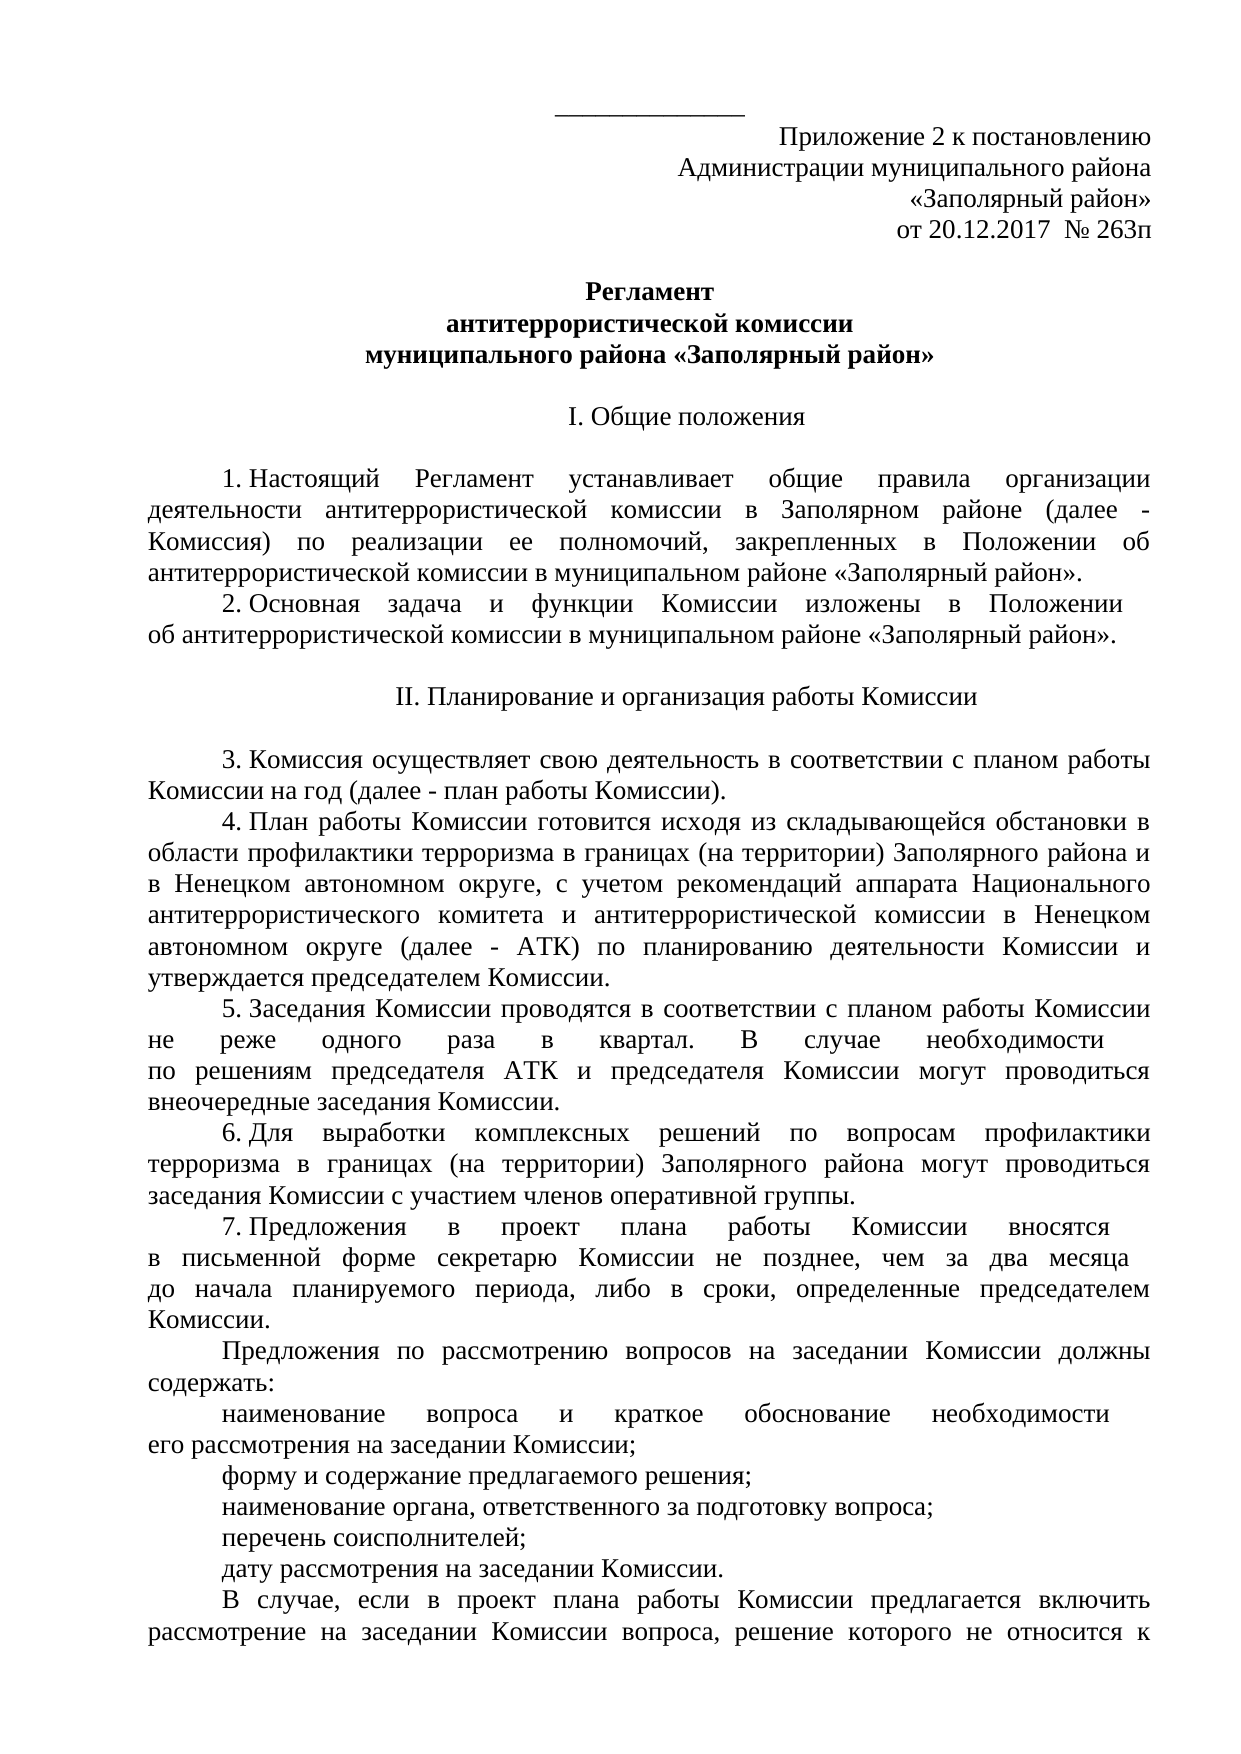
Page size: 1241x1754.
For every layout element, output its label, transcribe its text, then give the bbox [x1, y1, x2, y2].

text от 20.12.2017 № 263п [148, 213, 1152, 244]
text Предложения по рассмотрению вопросов на заседании Комиссии должны содержать: [148, 1334, 1152, 1397]
text Приложение 2 к постановлению [148, 120, 1152, 151]
text II. Планирование и организация работы Комиссии [148, 680, 1152, 712]
text 3. Комиссия осуществляет свою деятельность в соответствии с планом работы Комиссии на год (далее - план работы Комиссии). [148, 743, 1152, 805]
text 6. Для выработки комплексных решений по вопросам профилактики терроризма в границах (на территории) Заполярного района могут проводиться заседания Комиссии с участием членов оперативной группы. [148, 1116, 1152, 1210]
text перечень соисполнителей; [148, 1521, 1152, 1552]
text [148, 1584, 1152, 1646]
text 5. Заседания Комиссии проводятся в соответствии с планом работы Комиссии не реже одного раза в квартал. В случае необходимости по решениям председателя АТК и председателя Комиссии могут проводиться внеочередные заседания Комиссии. [148, 992, 1152, 1116]
text наименование вопроса и краткое обоснование необходимости его рассмотрения на заседании Комиссии; [148, 1397, 1152, 1459]
text Администрации муниципального района [148, 151, 1152, 182]
text наименование органа, ответственного за подготовку вопроса; [148, 1490, 1152, 1521]
text муниципального района «Заполярный район» [148, 338, 1152, 369]
text 7. Предложения в проект плана работы Комиссии вносятся в письменной форме секретарю Комиссии не позднее, чем за два месяца до начала планируемого периода, либо в сроки, определенные председателем Комиссии. [148, 1210, 1152, 1334]
text антитеррористической комиссии [148, 307, 1152, 338]
text I. Общие положения [148, 400, 1152, 431]
text ______________ [148, 89, 1152, 120]
text 1. Настоящий Регламент устанавливает общие правила организации деятельности антитеррористической комиссии в Заполярном районе (далее - Комиссия) по реализации ее полномочий, закрепленных в Положении об антитеррористической комиссии в муниципальном районе «Заполярный район». [148, 462, 1152, 587]
text форму и содержание предлагаемого решения; [148, 1459, 1152, 1490]
text 2. Основная задача и функции Комиссии изложены в Положении об антитеррористической комиссии в муниципальном районе «Заполярный район». [148, 587, 1152, 649]
text 4. План работы Комиссии готовится исходя из складывающейся обстановки в области профилактики терроризма в границах (на территории) Заполярного района и в Ненецком автономном округе, с учетом рекомендаций аппарата Национального антитеррористического комитета и антитеррористической комиссии в Ненецком автономном округе (далее - АТК) по планированию деятельности Комиссии и утверждается председателем Комиссии. [148, 805, 1152, 992]
text дату рассмотрения на заседании Комиссии. [148, 1552, 1152, 1584]
text Регламент [148, 276, 1152, 307]
text «Заполярный район» [148, 182, 1152, 213]
